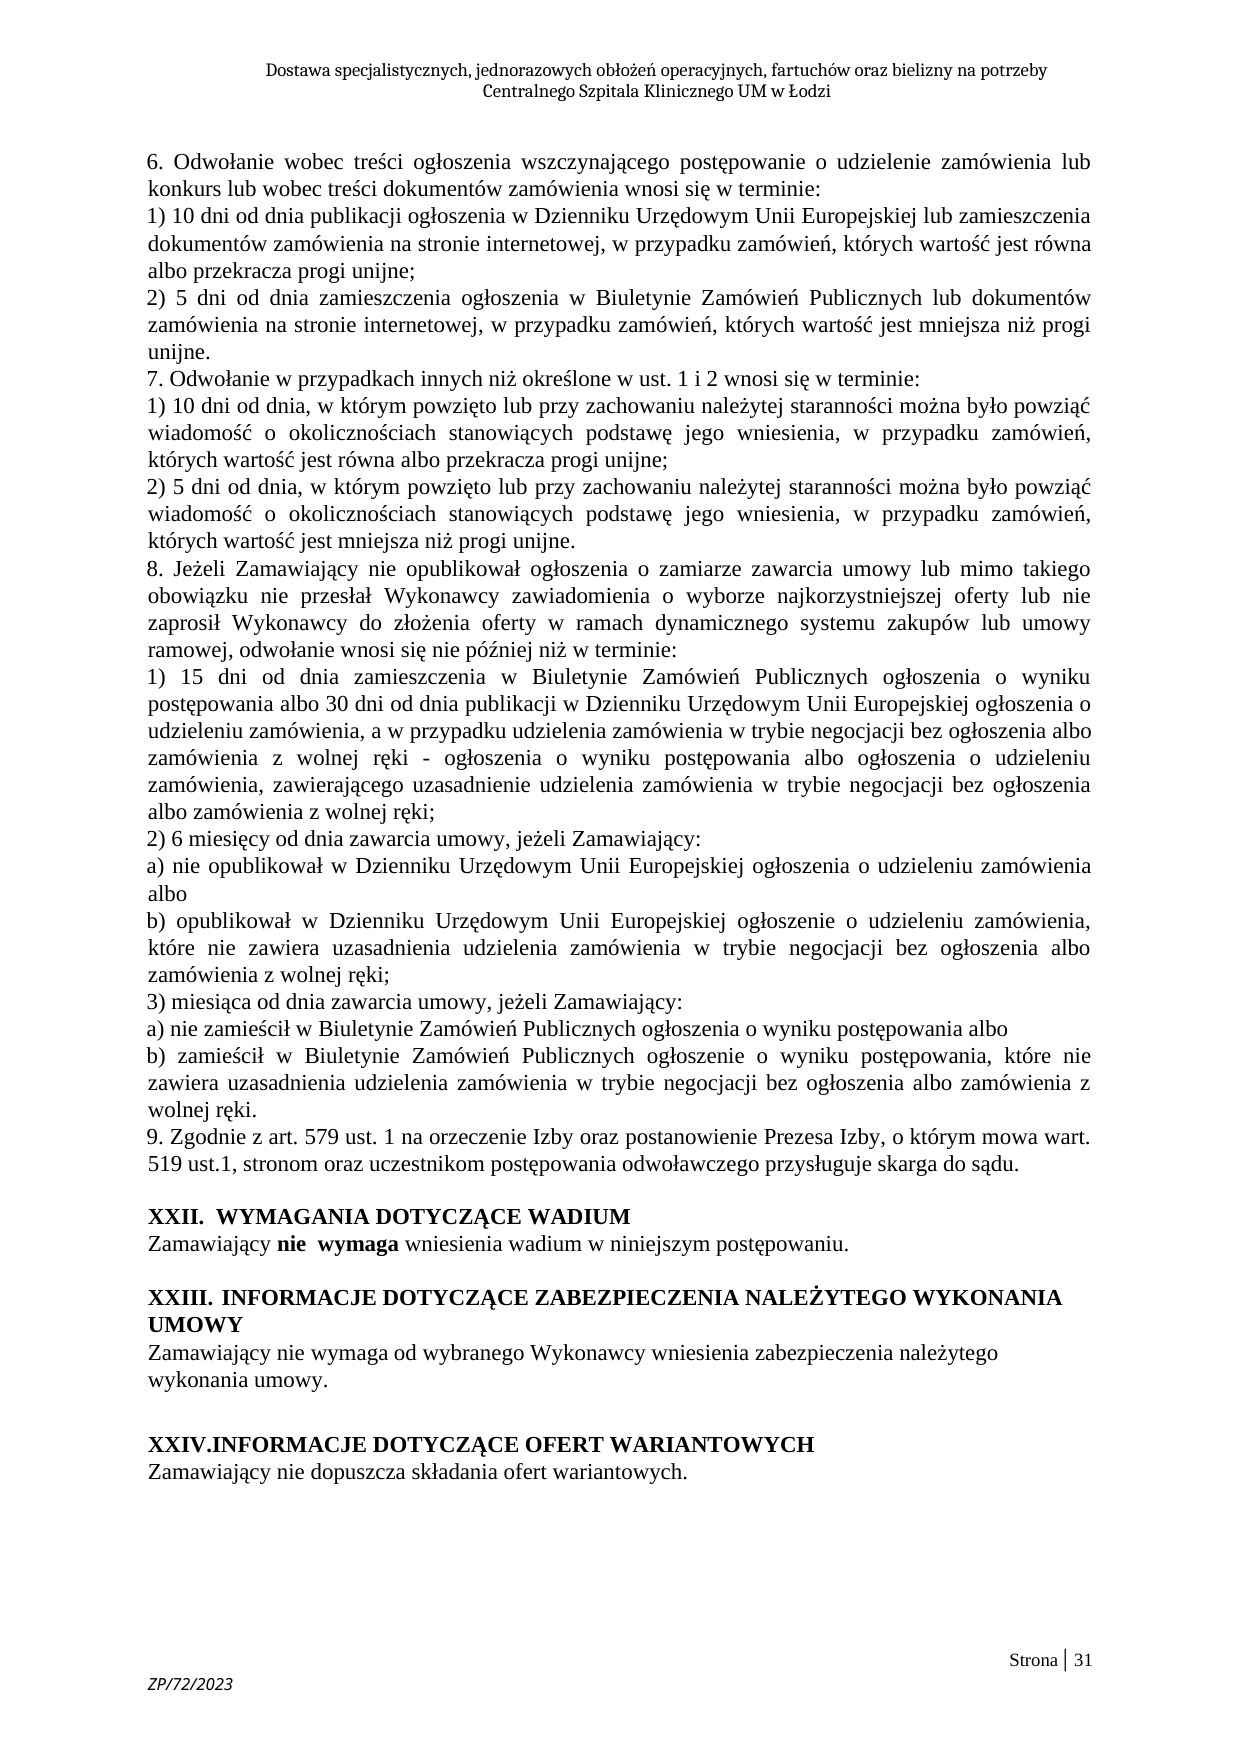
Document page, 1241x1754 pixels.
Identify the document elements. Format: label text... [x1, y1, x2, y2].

text Zamawiający nie dopuszcza składania ofert wariantowych. [148, 1458, 1093, 1484]
text 1) 10 dni od dnia publikacji ogłoszenia w Dzienniku Urzędowym Unii Europejskiej lub zamieszczenia dokumentów zamówienia na stronie internetowej, w przypadku zamówień, których wartość jest równa albo przekracza progi unijne; [146, 202, 1093, 283]
text Zamawiający nie wymaga wniesienia wadium w niniejszym postępowaniu. [148, 1229, 1093, 1257]
text 2) 6 miesięcy od dnia zawarcia umowy, jeżeli Zamawiający: [146, 825, 1093, 852]
text 9. Zgodnie z art. 579 ust. 1 na orzeczenie Izby oraz postanowienie Prezesa Izby, o którym mowa wart. 519 ust.1, stronom oraz uczestnikom postępowania odwoławczego przysługuje skarga do sądu. [146, 1123, 1093, 1177]
text a) nie opublikował w Dzienniku Urzędowym Unii Europejskiej ogłoszenia o udzieleniu zamówienia albo [146, 852, 1093, 906]
subtitle XXII. WYMAGANIA DOTYCZĄCE WADIUM [148, 1203, 1093, 1229]
text b) zamieścił w Biuletynie Zamówień Publicznych ogłoszenie o wyniku postępowania, które nie zawiera uzasadnienia udzielenia zamówienia w trybie negocjacji bez ogłoszenia albo zamówienia z wolnej ręki. [146, 1041, 1093, 1123]
text 2) 5 dni od dnia zamieszczenia ogłoszenia w Biuletynie Zamówień Publicznych lub dokumentów zamówienia na stronie internetowej, w przypadku zamówień, których wartość jest mniejsza niż progi unijne. [146, 283, 1093, 364]
subtitle XXIV.INFORMACJE DOTYCZĄCE OFERT WARIANTOWYCH [148, 1432, 1093, 1458]
text 8. Jeżeli Zamawiający nie opublikował ogłoszenia o zamiarze zawarcia umowy lub mimo takiego obowiązku nie przesłał Wykonawcy zawiadomienia o wyborze najkorzystniejszej oferty lub nie zaprosił Wykonawcy do złożenia oferty w ramach dynamicznego systemu zakupów lub umowy ramowej, odwołanie wnosi się nie później niż w terminie: [146, 554, 1093, 662]
text 2) 5 dni od dnia, w którym powzięto lub przy zachowaniu należytej staranności można było powziąć wiadomość o okolicznościach stanowiących podstawę jego wniesienia, w przypadku zamówień, których wartość jest mniejsza niż progi unijne. [146, 473, 1093, 554]
text 1) 10 dni od dnia, w którym powzięto lub przy zachowaniu należytej staranności można było powziąć wiadomość o okolicznościach stanowiących podstawę jego wniesienia, w przypadku zamówień, których wartość jest równa albo przekracza progi unijne; [146, 391, 1093, 473]
text 3) miesiąca od dnia zawarcia umowy, jeżeli Zamawiający: [146, 987, 1093, 1014]
text b) opublikował w Dzienniku Urzędowym Unii Europejskiej ogłoszenie o udzieleniu zamówienia, które nie zawiera uzasadnienia udzielenia zamówienia w trybie negocjacji bez ogłoszenia albo zamówienia z wolnej ręki; [146, 906, 1093, 987]
text XXIII. INFORMACJE DOTYCZĄCE ZABEZPIECZENIA NALEŻYTEGO WYKONANIA UMOWY Zamawiający nie wymaga od wybranego Wykonawcy wniesienia zabezpieczenia należytego wykonania umowy. [148, 1284, 1093, 1392]
text 6. Odwołanie wobec treści ogłoszenia wszczynającego postępowanie o udzielenie zamówienia lub konkurs lub wobec treści dokumentów zamówienia wnosi się w terminie: [146, 148, 1093, 202]
text 1) 15 dni od dnia zamieszczenia w Biuletynie Zamówień Publicznych ogłoszenia o wyniku postępowania albo 30 dni od dnia publikacji w Dzienniku Urzędowym Unii Europejskiej ogłoszenia o udzieleniu zamówienia, a w przypadku udzielenia zamówienia w trybie negocjacji bez ogłoszenia albo zamówienia z wolnej ręki - ogłoszenia o wyniku postępowania albo ogłoszenia o udzieleniu zamówienia, zawierającego uzasadnienie udzielenia zamówienia w trybie negocjacji bez ogłoszenia albo zamówienia z wolnej ręki; [146, 662, 1093, 825]
text 7. Odwołanie w przypadkach innych niż określone w ust. 1 i 2 wnosi się w terminie: [146, 364, 1093, 391]
text a) nie zamieścił w Biuletynie Zamówień Publicznych ogłoszenia o wyniku postępowania albo [146, 1014, 1093, 1041]
